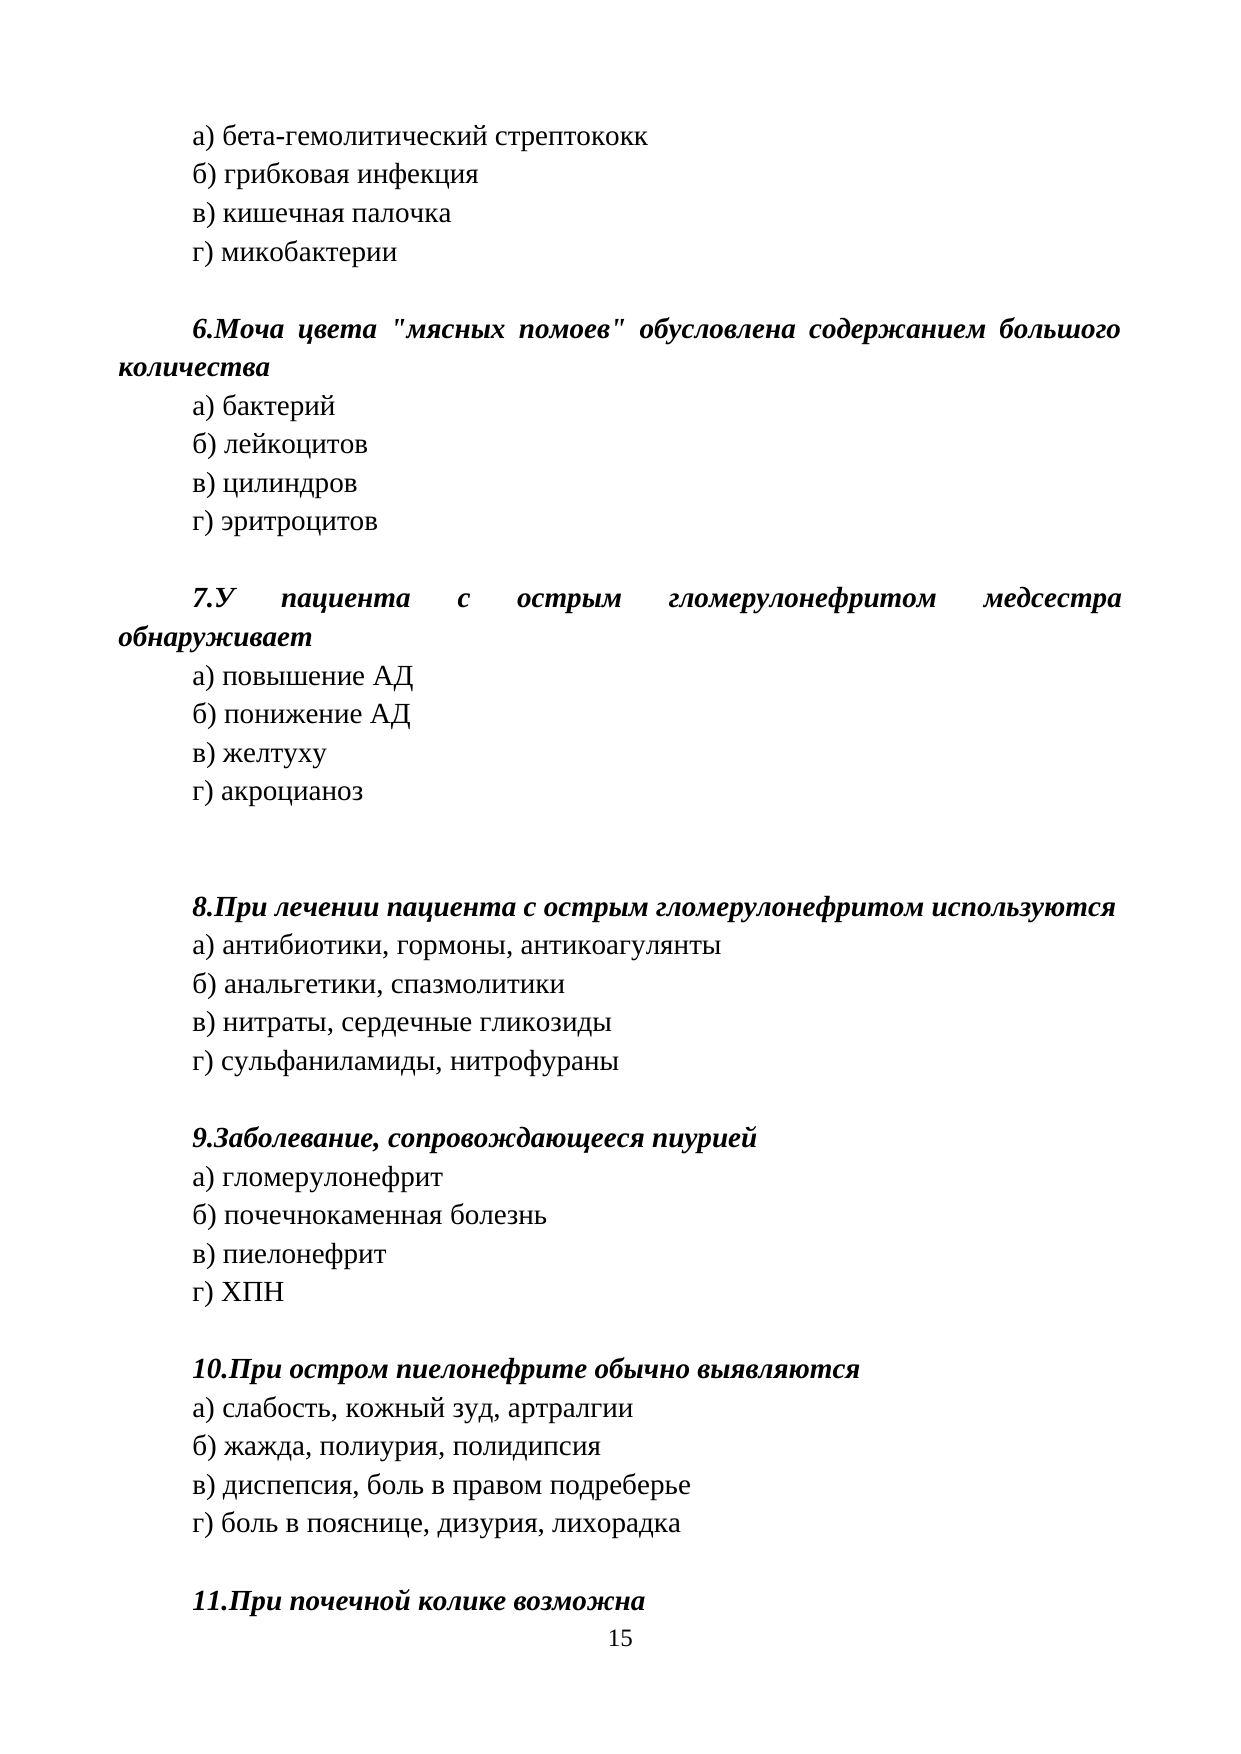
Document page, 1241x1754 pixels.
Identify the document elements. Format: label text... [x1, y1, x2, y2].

text в) нитраты, сердечные гликозиды [118, 1004, 1122, 1038]
text г) ХПН [118, 1274, 1122, 1308]
text 10.При остром пиелонефрите обычно выявляются [118, 1351, 1122, 1385]
text 11.При почечной колике возможна [118, 1583, 1122, 1616]
text в) пиелонефрит [118, 1236, 1122, 1269]
text г) эритроцитов [118, 503, 1122, 537]
text 7.У пациента с острым гломерулонефритом медсестра обнаруживает [118, 581, 1122, 653]
text а) слабость, кожный зуд, артралгии [118, 1390, 1122, 1423]
text г) сульфаниламиды, нитрофураны [118, 1043, 1122, 1077]
text в) кишечная палочка [118, 195, 1122, 229]
text а) гломерулонефрит [118, 1159, 1122, 1192]
text б) лейкоцитов [118, 426, 1122, 460]
text б) анальгетики, спазмолитики [118, 966, 1122, 999]
text 8.При лечении пациента с острым гломерулонефритом используются [118, 889, 1122, 922]
text а) бета-гемолитический стрептококк [118, 118, 1122, 152]
text б) понижение АД [118, 696, 1122, 730]
text в) желтуху [118, 735, 1122, 768]
text в) цилиндров [118, 465, 1122, 498]
text в) диспепсия, боль в правом подреберье [118, 1467, 1122, 1501]
text б) грибковая инфекция [118, 157, 1122, 190]
text г) микобактерии [118, 234, 1122, 267]
text 9.Заболевание, сопровождающееся пиурией [118, 1120, 1122, 1154]
text г) боль в пояснице, дизурия, лихорадка [118, 1506, 1122, 1539]
text г) акроцианоз [118, 773, 1122, 807]
text б) жажда, полиурия, полидипсия [118, 1428, 1122, 1462]
text а) повышение АД [118, 658, 1122, 691]
text а) бактерий [118, 388, 1122, 421]
text б) почечнокаменная болезнь [118, 1197, 1122, 1231]
text 6.Моча цвета "мясных помоев" обусловлена содержанием большого количества [118, 311, 1122, 383]
text а) антибиотики, гормоны, антикоагулянты [118, 927, 1122, 961]
